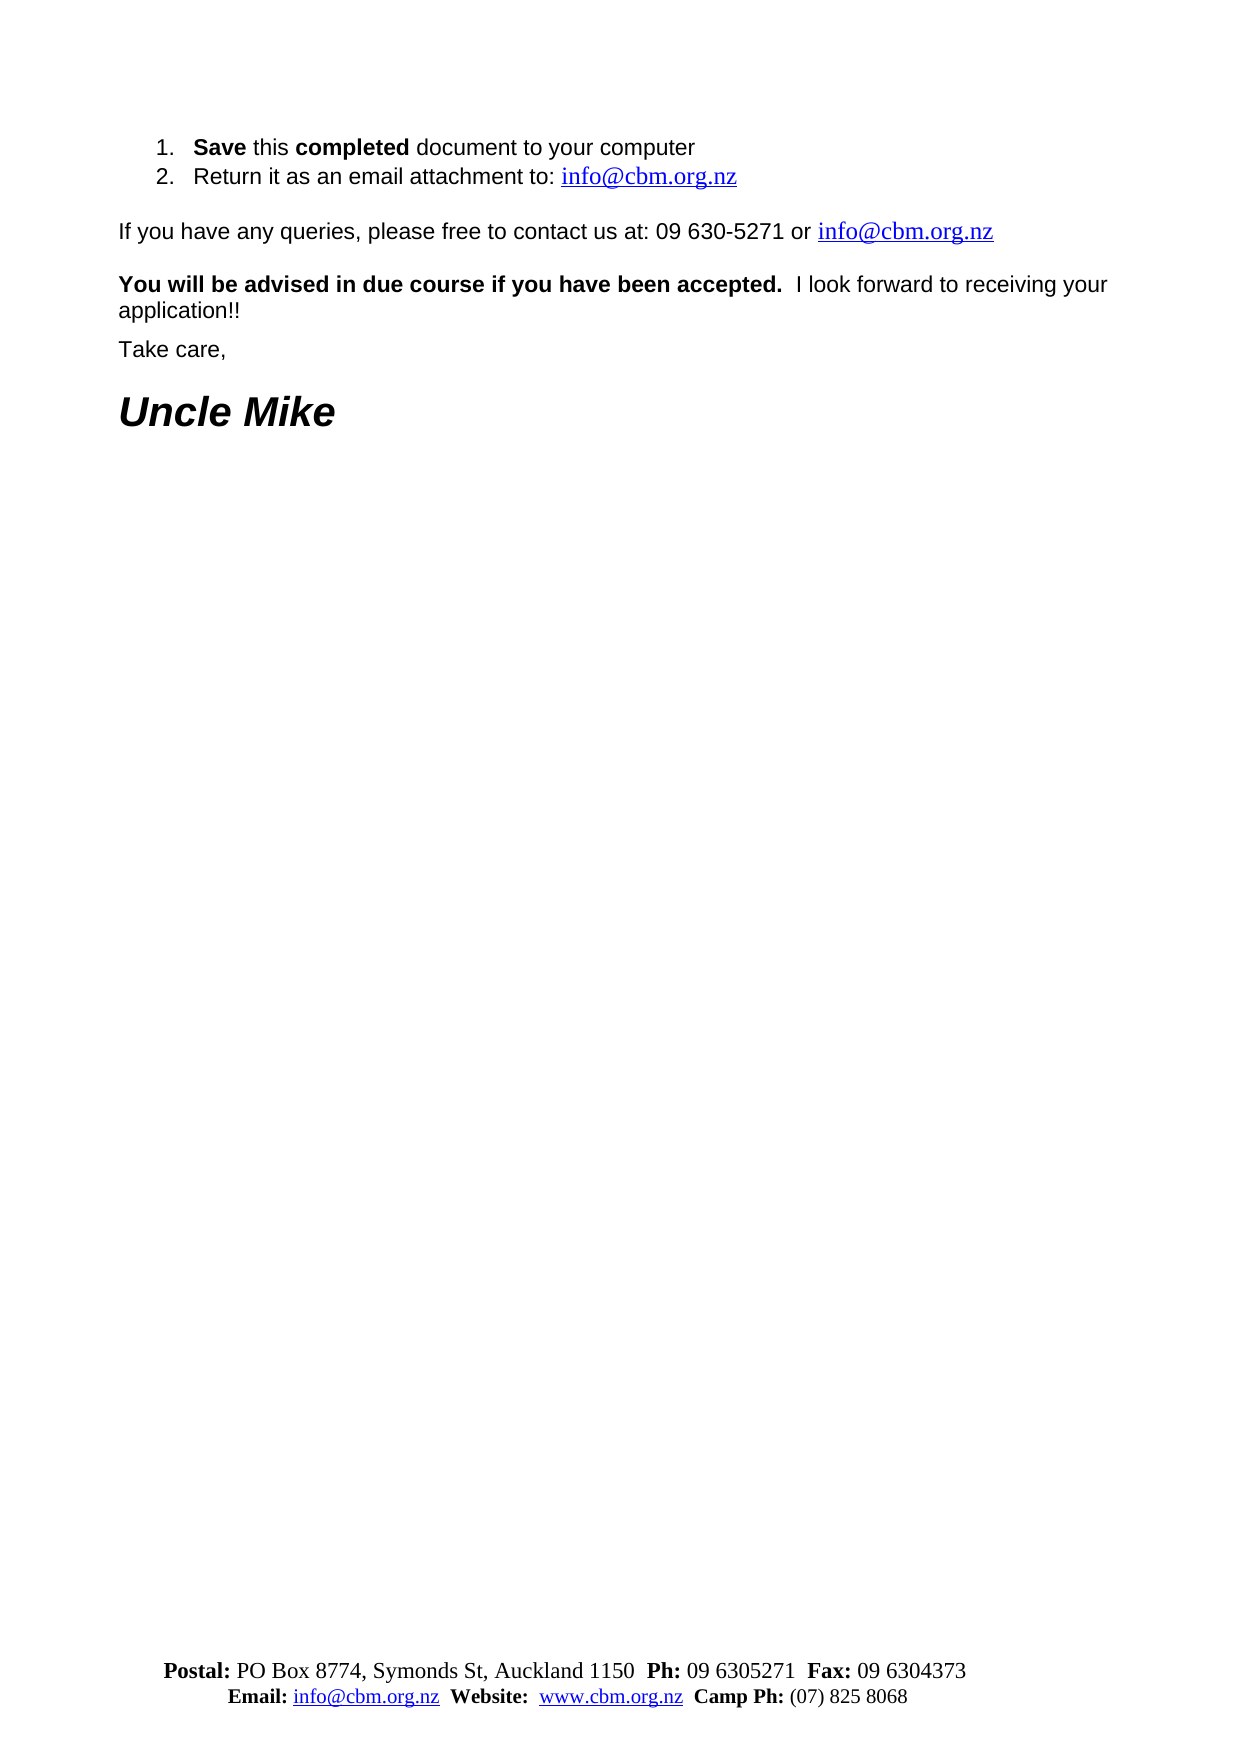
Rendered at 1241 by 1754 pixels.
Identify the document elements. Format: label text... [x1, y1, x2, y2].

subtitle Uncle Mike [118, 387, 1122, 435]
text If you have any queries, please free to contact us at: 09 630-5271 or info@cbm.org.nz [118, 216, 1122, 244]
list Save this completed document to your computer [156, 134, 1063, 161]
list Return it as an email attachment to: info@cbm.org.nz [156, 161, 1063, 189]
text Take care, [118, 336, 1122, 362]
text You will be advised in due course if you have been accepted. I look forward to receiving your application!! [118, 271, 1122, 324]
